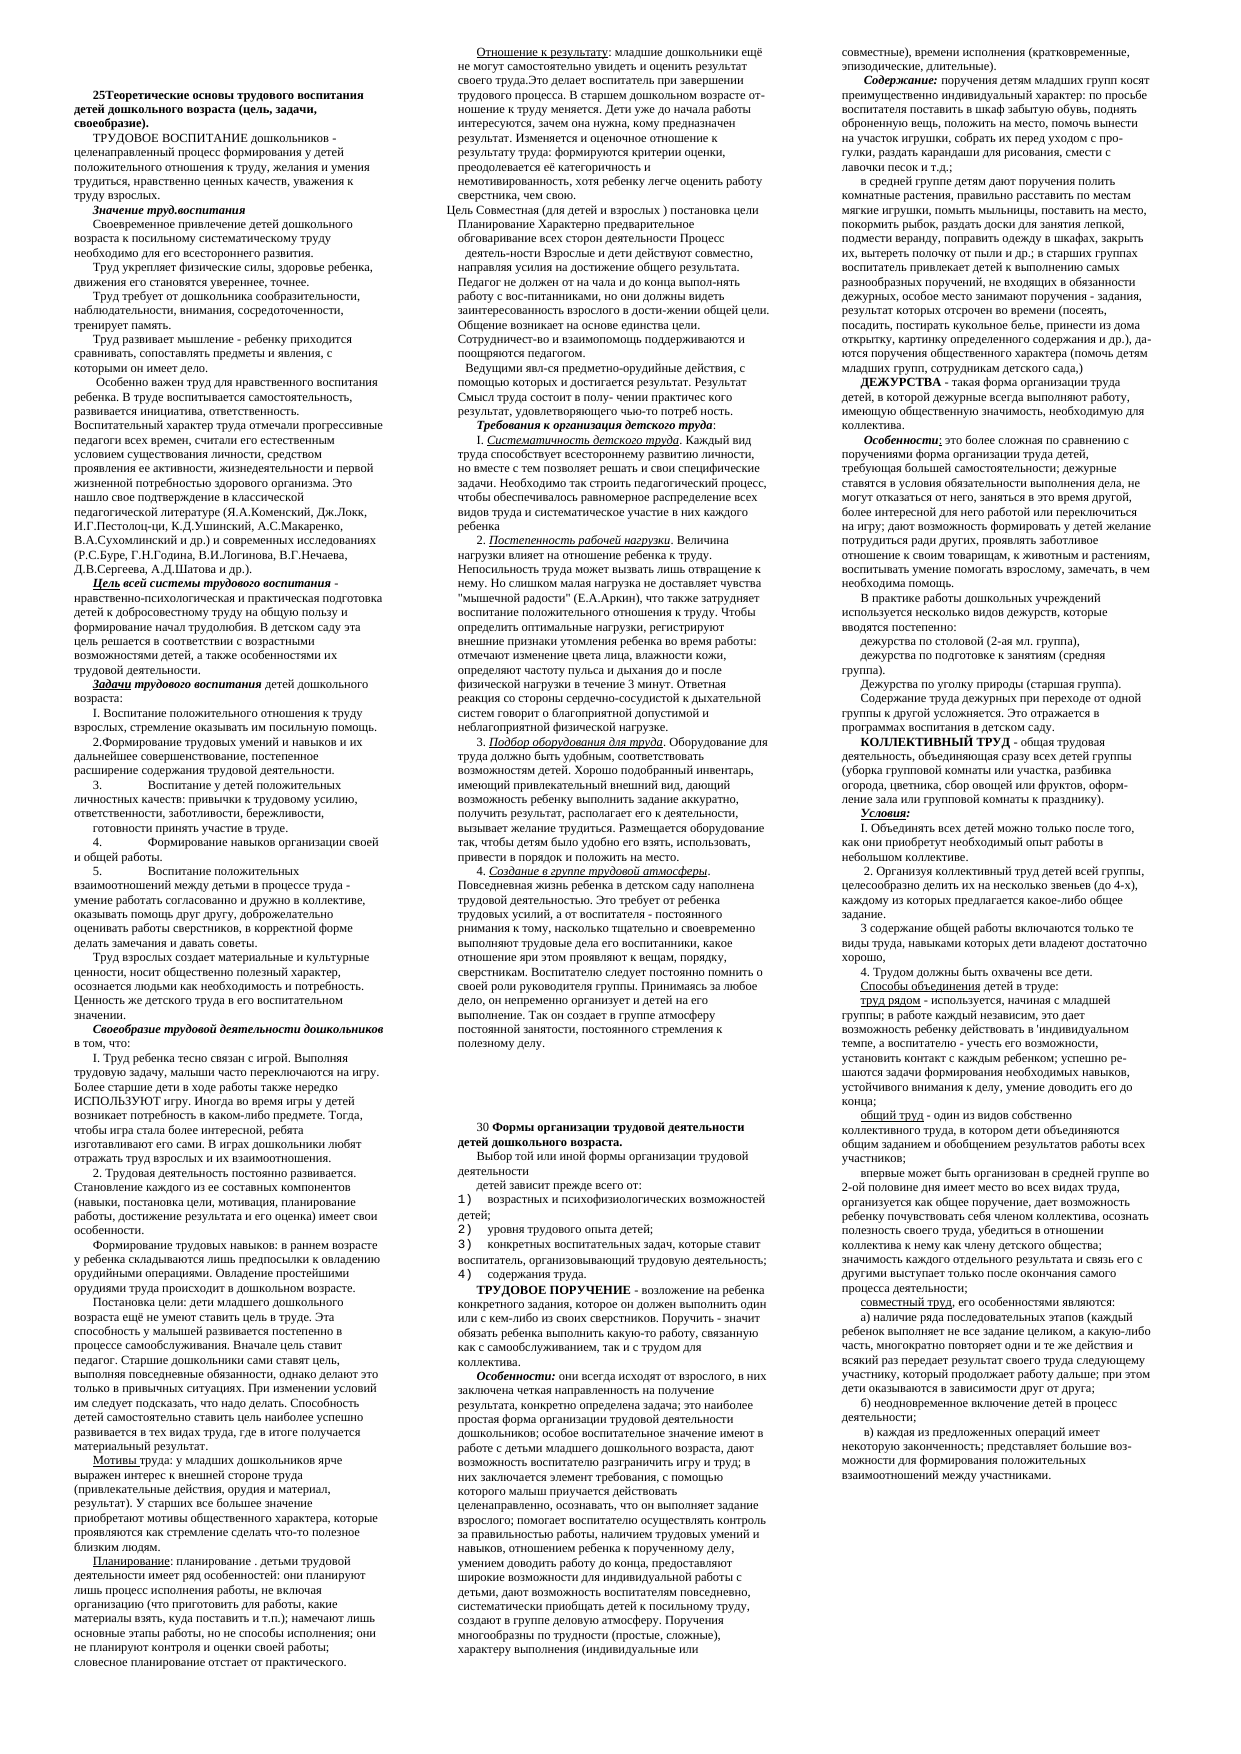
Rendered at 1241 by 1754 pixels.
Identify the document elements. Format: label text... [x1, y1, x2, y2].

text Значение труд.воспитания [74, 202, 384, 217]
text ТРУДОВОЕ ПОРУЧЕНИЕ - возложение на ребенка конкретного задания, которое он должен выполнить один или с кем-либо из своих сверстников. Поручить - значит обязать ребенка выполнить какую-то работу, связанную как с самообслуживанием, так и с трудом для коллектива. [458, 1282, 768, 1369]
text готовности принять участие в труде. [74, 821, 384, 835]
text 4. Трудом должны быть охвачены все дети. [842, 964, 1152, 979]
text Своеобразие трудовой деятельности дошкольников в том, что: [74, 1022, 384, 1051]
text 3. Подбор оборудования для труда. Оборудование для труда должно быть удобным, соответствовать возможностям детей. Хорошо подобранный инвентарь, имеющий привлекательный внешний вид, дающий возможность ребенку выполнить задание аккуратно, получить результат, располагает его к деятельности, вызывает желание трудиться. Размещается оборудование так, чтобы детям было удобно его взять, использовать, привести в порядок и положить на место. [458, 734, 768, 864]
text Формирование трудовых навыков: в раннем возрасте у ребенка складываются лишь предпосылки к овладению орудийными операциями. Овладение простейшими орудиями труда происходит в дошкольном возрасте. [74, 1237, 384, 1295]
text КОЛЛЕКТИВНЫЙ ТРУД - общая трудовая деятельность, объединяющая сразу всех детей группы (уборка групповой комнаты или участка, разбивка огорода, цветника, сбор овощей или фруктов, оформление зала или групповой комнаты к празднику). [842, 734, 1152, 806]
text Особенности: это более сложная по сравнению с поручениями форма организации труда детей, требующая большей самостоятельности; дежурные ставятся в условия обязательности выполнения дела, не могут отказаться от него, заняться в это время другой, более интересной для него работой или переключиться на игру; дают возможность формировать у детей желание потрудиться ради других, проявлять заботливое отношение к своим товарищам, к животным и растениям, воспитывать умение помогать взрослому, замечать, в чем необходима помощь. [842, 432, 1152, 591]
text детей зависит прежде всего от: [458, 1178, 768, 1192]
text Ведущими явл-ся предметно-орудийные действия, с помощью которых и достигается результат. Результат Смысл труда состоит в полу- чении практичес кого результат, удовлетворяющего чью-то потреб ность. [458, 361, 779, 418]
text общий труд - один из видов собственно коллективного труда, в котором дети объединяются общим заданием и обобщением результатов работы всех участников; [842, 1108, 1152, 1166]
text Цель Совместная (для детей и взрослых ) постановка цели Планирование Характерно предварительное обговаривание всех сторон деятельности Процесс [446, 202, 768, 246]
list возрастных и психофизиологических возможностей детей; [458, 1192, 768, 1222]
text труд рядом - используется, начиная с младшей группы; в работе каждый независим, это дает возможность ребенку действовать в 'индивидуальном темпе, а воспитателю - учесть его возможности, установить контакт с каждым ребенком; успешно решаются задачи формирования необходимых навыков, устойчивого внимания к делу, умение доводить его до конца; [842, 993, 1152, 1108]
text Условия: [842, 806, 1152, 821]
text 3. Воспитание у детей положительных личностных качеств: привычки к трудовому усилию, ответственности, заботливости, бережливости, [74, 777, 384, 821]
text впервые может быть организован в средней группе во 2-ой половине дня имеет место во всех видах труда, организуется как общее поручение, дает возможность ребенку почувствовать себя членом коллектива, осознать полезность своего труда, убедиться в отношении коллектива к нему как члену детского общества; значимость каждого отдельного результата и связь его с другими выступает только после окончания самого процесса деятельности; [842, 1166, 1152, 1295]
text Труд требует от дошкольника сообразительности, наблюдательности, внимания, сосредоточенности, тренирует память. [74, 289, 384, 332]
text 25Теоретические основы трудового воспитания детей дошкольного возраста (цель, задачи, своеобразие). [74, 87, 384, 131]
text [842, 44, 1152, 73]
text 5. Воспитание положительных взаимоотношений между детьми в процессе труда - умение работать согласованно и дружно в коллективе, оказывать помощь друг другу, доброжелательно оценивать работы сверстников, в корректной форме делать замечания и давать советы. [74, 864, 384, 950]
text Планирование: планирование . детьми трудовой деятельности имеет ряд особенностей: они планируют лишь процесс исполнения работы, не включая организацию (что приготовить для работы, какие материалы взять, куда поставить и т.п.); намечают лишь основные этапы работы, но не способы исполнения; они не планируют контроля и оценки своей работы; словесное планирование отстает от практического. [74, 1554, 384, 1669]
text 4. Создание в группе трудовой атмосферы. Повседневная жизнь ребенка в детском саду наполнена трудовой деятельностью. Это требует от ребенка трудовых усилий, а от воспитателя - постоянного рнимания к тому, насколько тщательно и своевременно выполняют трудовые дела его воспитанники, какое отношение яри этом проявляют к вещам, порядку, сверстникам. Воспитателю следует постоянно помнить о своей роли руководителя группы. Принимаясь за любое дело, он непременно организует и детей на его выполнение. Так он создает в группе атмосферу постоянной занятости, постоянного стремления к полезному делу. [458, 864, 768, 1051]
text Содержание: поручения детям младших групп косят преимущественно индивидуальный характер: по просьбе воспитателя поставить в шкаф забытую обувь, поднять оброненную вещь, положить на место, помочь вынести на участок игрушки, собрать их перед уходом с прогулки, раздать карандаши для рисования, смести с лавочки песок и т.д.; [842, 73, 1152, 174]
text Мотивы труда: у младших дошкольников ярче выражен интерес к внешней стороне труда (привлекательные действия, орудия и материал, результат). У старших все большее значение приобретают мотивы общественного характера, которые проявляются как стремление сделать что-то полезное близким людям. [74, 1453, 384, 1554]
list содержания труда. [458, 1267, 768, 1282]
text 2. Трудовая деятельность постоянно развивается. Становление каждого из ее составных компонентов (навыки, постановка цели, мотивация, планирование работы, достижение результата и его оценка) имеет свои особенности. [74, 1166, 384, 1237]
list конкретных воспитательных задач, которые ставит воспитатель, организовывающий трудовую деятельность; [458, 1237, 768, 1267]
text I. Воспитание положительного отношения к труду взрослых, стремление оказывать им посильную помощь. [74, 706, 384, 734]
text Отношение к результату: младшие дошкольники ещё не могут самостоятельно увидеть и оценить результат своего труда.Это делает воспитатель при завершении трудового процесса. В старшем дошкольном возрасте отношение к труду меняется. Дети уже до начала работы интересуются, зачем она нужна, кому предназначен результат. Изменяется и оценочное отношение к результату труда: формируются критерии оценки, преодолевается её категоричность и немотивированность, хотя ребенку легче оценить работу сверстника, чем свою. [458, 44, 768, 202]
text 2.Формирование трудовых умений и навыков и их дальнейшее совершенствование, постепенное расширение содержания трудовой деятельности. [74, 734, 384, 777]
text Выбор той или иной формы организации трудовой деятельности [458, 1149, 768, 1178]
text Своевременное привлечение детей дошкольного возраста к посильному систематическому труду необходимо для его всестороннего развития. [74, 217, 384, 260]
text Постановка цели: дети младшего дошкольного возраста ещё не умеют ставить цель в труде. Эта способность у малышей развивается постепенно в процессе самообслуживания. Вначале цель ставит педагог. Старшие дошкольники сами ставят цель, выполняя повседневные обязанности, однако делают это только в привычных ситуациях. При изменении условий им следует подсказать, что надо делать. Способность детей самостоятельно ставить цель наиболее успешно развивается в тех видах труда, где в итоге получается материальный результат. [74, 1295, 384, 1453]
text 2. Постепенность рабочей нагрузки. Величина нагрузки влияет на отношение ребенка к труду. Непосильность труда может вызвать лишь отвращение к нему. Но слишком малая нагрузка не доставляет чувства "мышечной радости" (Е.А.Аркин), что также затрудняет воспитание положительного отношения к труду. Чтобы определить оптимальные нагрузки, регистрируют внешние признаки утомления ребенка во время работы: отмечают изменение цвета лица, влажности кожи, определяют частоту пульса и дыхания до и после физической нагрузки в течение 3 минут. Ответная реакция со стороны сердечно-сосудистой к дыхательной систем говорит о благоприятной допустимой и неблагоприятной физической нагрузке. [458, 533, 768, 734]
text деятель-ности Взрослые и дети действуют совместно, направляя усилия на достижение общего результата. Педагог не должен от на чала и до конца выпол-нять работу с вос-питанниками, но они должны видеть заинтересованность взрослого в дости-жении общей цели. Общение возникает на основе единства цели. Сотрудничест-во и взаимопомощь поддерживаются и поощряются педагогом. [458, 246, 779, 361]
text Труд укрепляет физические силы, здоровье ребенка, движения его становятся увереннее, точнее. [74, 260, 384, 289]
text Труд развивает мышление - ребенку приходится сравнивать, сопоставлять предметы и явления, с которыми он имеет дело. [74, 332, 384, 375]
text ДЕЖУРСТВА - такая форма организации труда детей, в которой дежурные всегда выполняют работу, имеющую общественную значимость, необходимую для коллектива. [842, 375, 1152, 432]
text Труд взрослых создает материальные и культурные ценности, носит общественно полезный характер, осознается людьми как необходимость и потребность. Ценность же детского труда в его воспитательном значении. [74, 950, 384, 1022]
text 3 содержание общей работы включаются только те виды труда, навыками которых дети владеют достаточно хорошо, [842, 921, 1152, 964]
text Особенности: они всегда исходят от взрослого, в них заключена четкая направленность на получение результата, конкретно определена задача; это наиболее простая форма организации трудовой деятельности дошкольников; особое воспитательное значение имеют в работе с детьми младшего дошкольного возраста, дают возможность воспитателю разграничить игру и труд; в них заключается элемент требования, с помощью которого малыш приучается действовать целенаправленно, осознавать, что он выполняет задание взрослого; помогает воспитателю осуществлять контроль за правильностью работы, наличием трудовых умений и навыков, отношением ребенка к порученному делу, умением доводить работу до конца, предоставляют широкие возможности для индивидуальной работы с детьми, дают возможность воспитателям повседневно, систематически приобщать детей к посильному труду, создают в группе деловую атмосферу. Поручения многообразны по трудности (простые, сложные), характеру выполнения (индивидуальные или совместные), времени исполнения (кратковременные, эпизодические, длительные). [458, 1369, 768, 1656]
text I. Систематичность детского труда. Каждый вид труда способствует всестороннему развитию личности, но вместе с тем позволяет решать и свои специфические задачи. Необходимо так строить педагогический процесс, чтобы обеспечивалось равномерное распределение всех видов труда и систематическое участие в них каждого ребенка [458, 432, 768, 533]
text Содержание труда дежурных при переходе от одной группы к другой усложняется. Это отражается в программах воспитания в детском саду. [842, 691, 1152, 734]
text 2. Организуя коллективный труд детей всей группы, целесообразно делить их на несколько звеньев (до 4-х), каждому из которых предлагается какое-либо общее задание. [842, 864, 1152, 921]
text совместный труд, его особенностями являются: [842, 1295, 1152, 1309]
text Требования к организация детского труда: [458, 418, 768, 432]
list уровня трудового опыта детей; [458, 1222, 768, 1237]
text в средней группе детям дают поручения полить комнатные растения, правильно расставить по местам мягкие игрушки, помыть мыльницы, поставить на место, покормить рыбок, раздать доски для занятия лепкой, подмести веранду, поправить одежду в шкафах, закрыть их, вытереть полочку от пыли и др.; в старших группах воспитатель привлекает детей к выполнению самых разнообразных поручений, не входящих в обязанности дежурных, особое место занимают поручения - задания, результат которых отсрочен во времени (посеять, посадить, постирать кукольное белье, принести из дома открытку, картинку определенного содержания и др.), даются поручения общественного характера (помочь детям младших групп, сотрудникам детского сада,) [842, 174, 1152, 375]
text В практике работы дошкольных учреждений используется несколько видов дежурств, которые вводятся постепенно: [842, 591, 1152, 634]
text I. Труд ребенка тесно связан с игрой. Выполняя трудовую задачу, малыши часто переключаются на игру. Более старшие дети в ходе работы также нередко ИСПОЛЬЗУЮТ игру. Иногда во время игры у детей возникает потребность в каком-либо предмете. Тогда, чтобы игра стала более интересной, ребята изготавливают его сами. В играх дошкольники любят отражать труд взрослых и их взаимоотношения. [74, 1051, 384, 1166]
text Цель всей системы трудового воспитания - нравственно-психологическая и практическая подготовка детей к добросовестному труду на общую пользу и формирование начал трудолюбия. В детском саду эта цель решается в соответствии с возрастными возможностями детей, а также особенностями их трудовой деятельности. [74, 576, 384, 677]
text Способы объединения детей в труде: [842, 979, 1152, 993]
text 30 Формы организации трудовой деятельности детей дошкольного возраста. [458, 1120, 768, 1149]
text б) неодновременное включение детей в процесс деятельности; [842, 1396, 1152, 1424]
text Задачи трудового воспитания детей дошкольного возраста: [74, 677, 384, 706]
text в) каждая из предложенных операций имеет некоторую законченность; представляет большие возможности для формирования положительных взаимоотношений между участниками. [842, 1424, 1152, 1482]
text а) наличие ряда последовательных этапов (каждый ребенок выполняет не все задание целиком, а какую-либо часть, многократно повторяет одни и те же действия и всякий раз передает результат своего труда следующему участнику, который продолжает работу дальше; при этом дети оказываются в зависимости друг от друга; [842, 1309, 1152, 1396]
text дежурства по столовой (2-ая мл. группа), [842, 634, 1152, 648]
text Особенно важен труд для нравственного воспитания ребенка. В труде воспитывается самостоятельность, развивается инициатива, ответственность. Воспитательный характер труда отмечали прогрессивные педагоги всех времен, считали его естественным условием существования личности, средством проявления ее активности, жизнедеятельности и первой жизненной потребностью здорового организма. Это нашло свое подтверждение в классической педагогической литературе (Я.А.Коменский, Дж.Локк, И.Г.Пестолоц-ци, К.Д.Ушинский, А.С.Макаренко, В.А.Сухомлинский и др.) и современных исследованиях (Р.С.Буре, Г.Н.Година, В.И.Логинова, В.Г.Нечаева, Д.В.Сергеева, А.Д.Шатова и др.). [74, 375, 384, 576]
text дежурства по подготовке к занятиям (средняя группа). [842, 648, 1152, 677]
text I. Объединять всех детей можно только после того, как они приобретут необходимый опыт работы в небольшом коллективе. [842, 821, 1152, 864]
text Дежурства по уголку природы (старшая группа). [842, 677, 1152, 691]
text 4. Формирование навыков организации своей и общей работы. [74, 835, 384, 864]
text ТРУДОВОЕ ВОСПИТАНИЕ дошкольников - целенаправленный процесс формирования у детей положительного отношения к труду, желания и умения трудиться, нравственно ценных качеств, уважения к труду взрослых. [74, 131, 384, 202]
